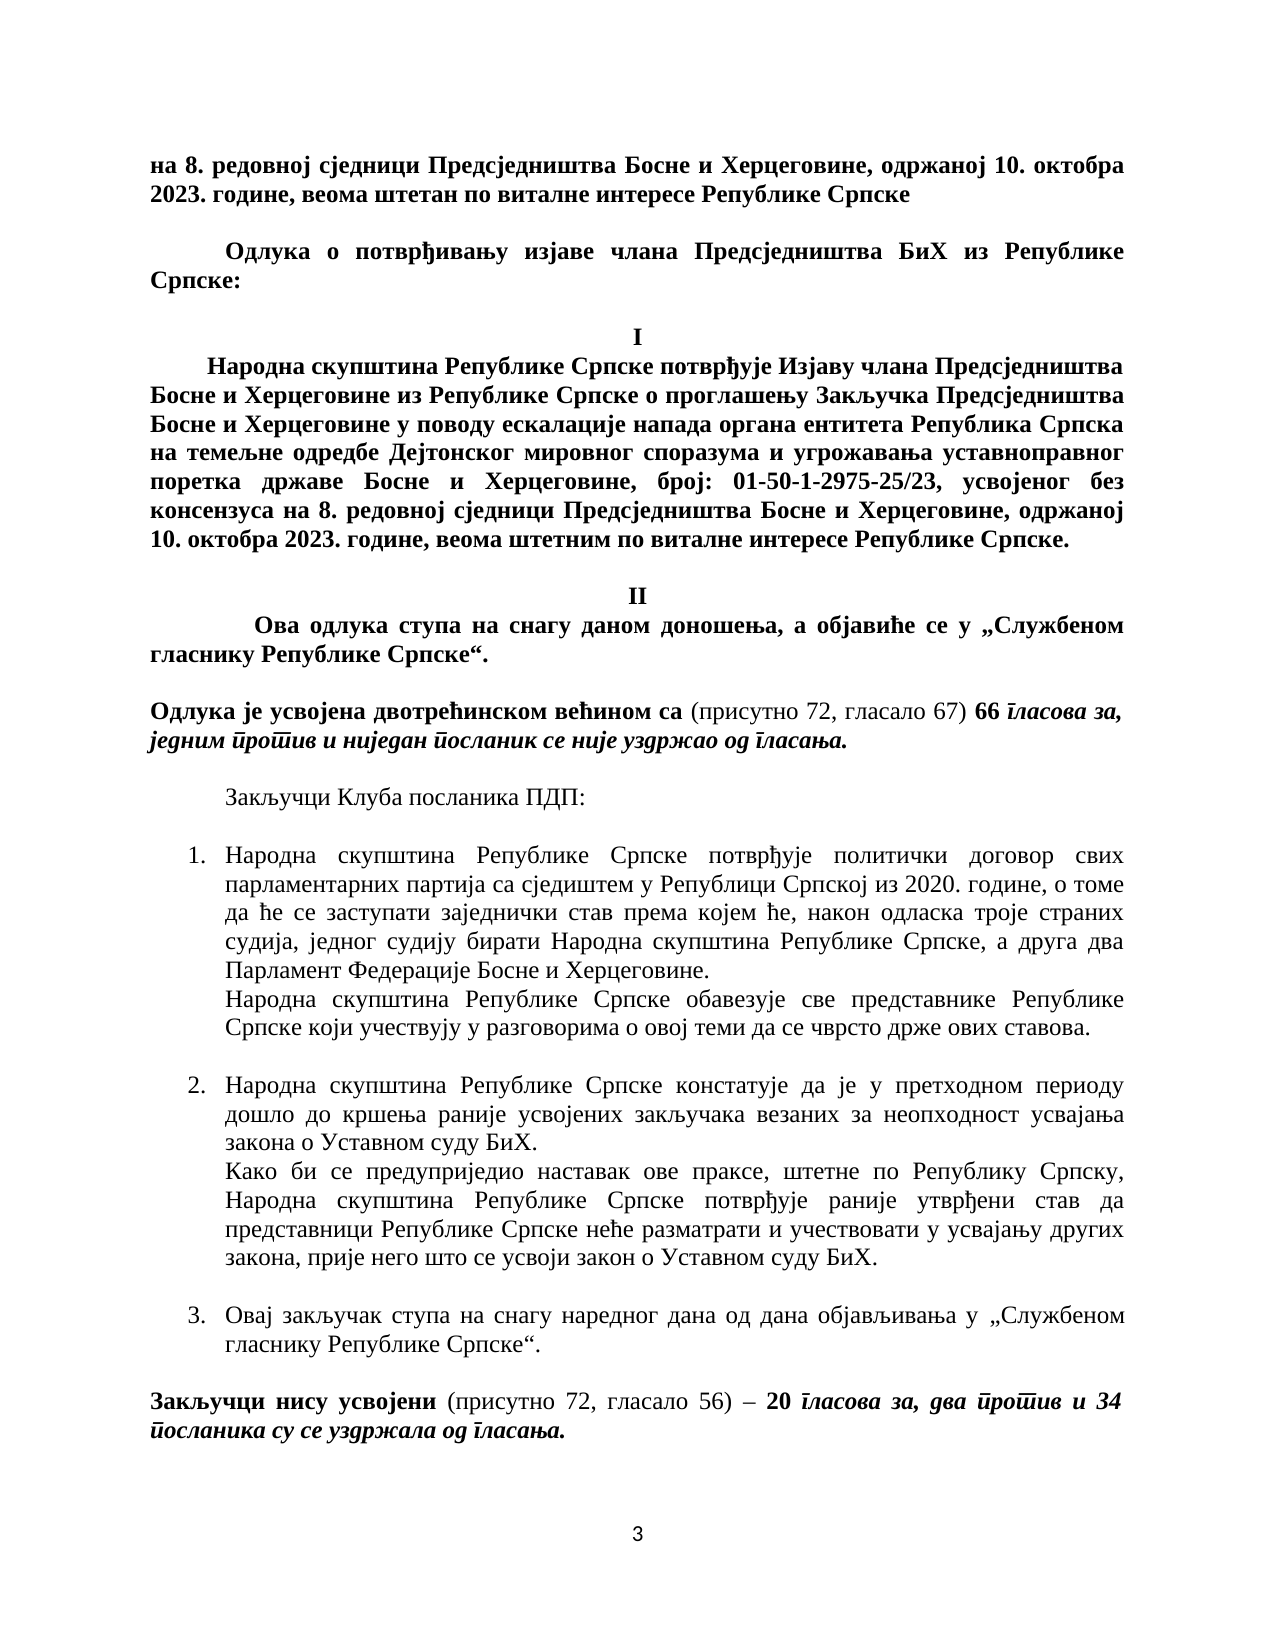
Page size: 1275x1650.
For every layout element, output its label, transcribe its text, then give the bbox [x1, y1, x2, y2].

text I [150, 322, 1125, 351]
list Овај закључак ступа на снагу наредног дана од дана објављивања у „Службеном гласнику Републике Српске“. [187, 1300, 1125, 1357]
text Народна скупштина Републике Српске потврђује Изјаву члана Предсједништва Босне и Херцеговине из Републике Српске о проглашењу Закључка Предсједништва Босне и Херцеговине у поводу ескалације напада органа ентитета Република Српска на темељне одредбе Дејтонског мировног споразума и угрожавања уставноправног поретка државе Босне и Херцеговине, број: 01-50-1-2975-25/23, усвојеног без консензуса на 8. редовној сједници Предсједништва Босне и Херцеговине, одржаној 10. октобра 2023. године, веома штетним по виталне интересе Републике Српске. [150, 351, 1125, 552]
text Народна скупштина Републике Српске обавезује све представнике Републике Српске који учествују у разговорима о овој теми да се чврсто држе ових ставова. [225, 984, 1125, 1041]
list Народна скупштина Републике Српске констатује да је у претходном периоду дошло до кршења раније усвојених закључака везаних за неопходност усвајања закона о Уставном суду БиХ. [187, 1070, 1125, 1156]
text Како би се предуприједио наставак ове праксе, штетне по Републику Српску, Народна скупштина Републике Српске потврђује раније утврђени став да представници Републике Српске неће разматрати и учествовати у усвајању других закона, прије него што се усвоји закон о Уставном суду БиХ. [225, 1156, 1125, 1271]
text Закључци Клуба посланика ПДП: [150, 782, 1125, 811]
text Закључци нису усвојени (присутно 72, гласало 56) – 20 гласова за, два против и 34 посланика су се уздржала од гласања. [150, 1386, 1125, 1444]
text Ова одлука ступа на снагу даном доношења, а објавиће се у „Службеном гласнику Републике Српске“. [150, 610, 1125, 667]
text Одлука је усвојена двотрећинском већином са (присутно 72, гласало 67) 66 гласова за, једним против и ниједан посланик се није уздржао од гласања. [150, 696, 1125, 754]
text Одлука о потврђивању изјаве члана Предсједништва БиХ из Републике Српске: [150, 236, 1125, 294]
list Народна скупштина Републике Српске потврђује политички договор свих парламентарних партија са сједиштем у Републици Српској из 2020. године, о томе да ће се заступати заједнички став према којем ће, након одласка троје страних судија, једног судију бирати Народна скупштина Републике Српске, а друга два Парламент Федерације Босне и Херцеговине. [187, 840, 1125, 984]
text II [150, 581, 1125, 610]
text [150, 150, 1125, 207]
